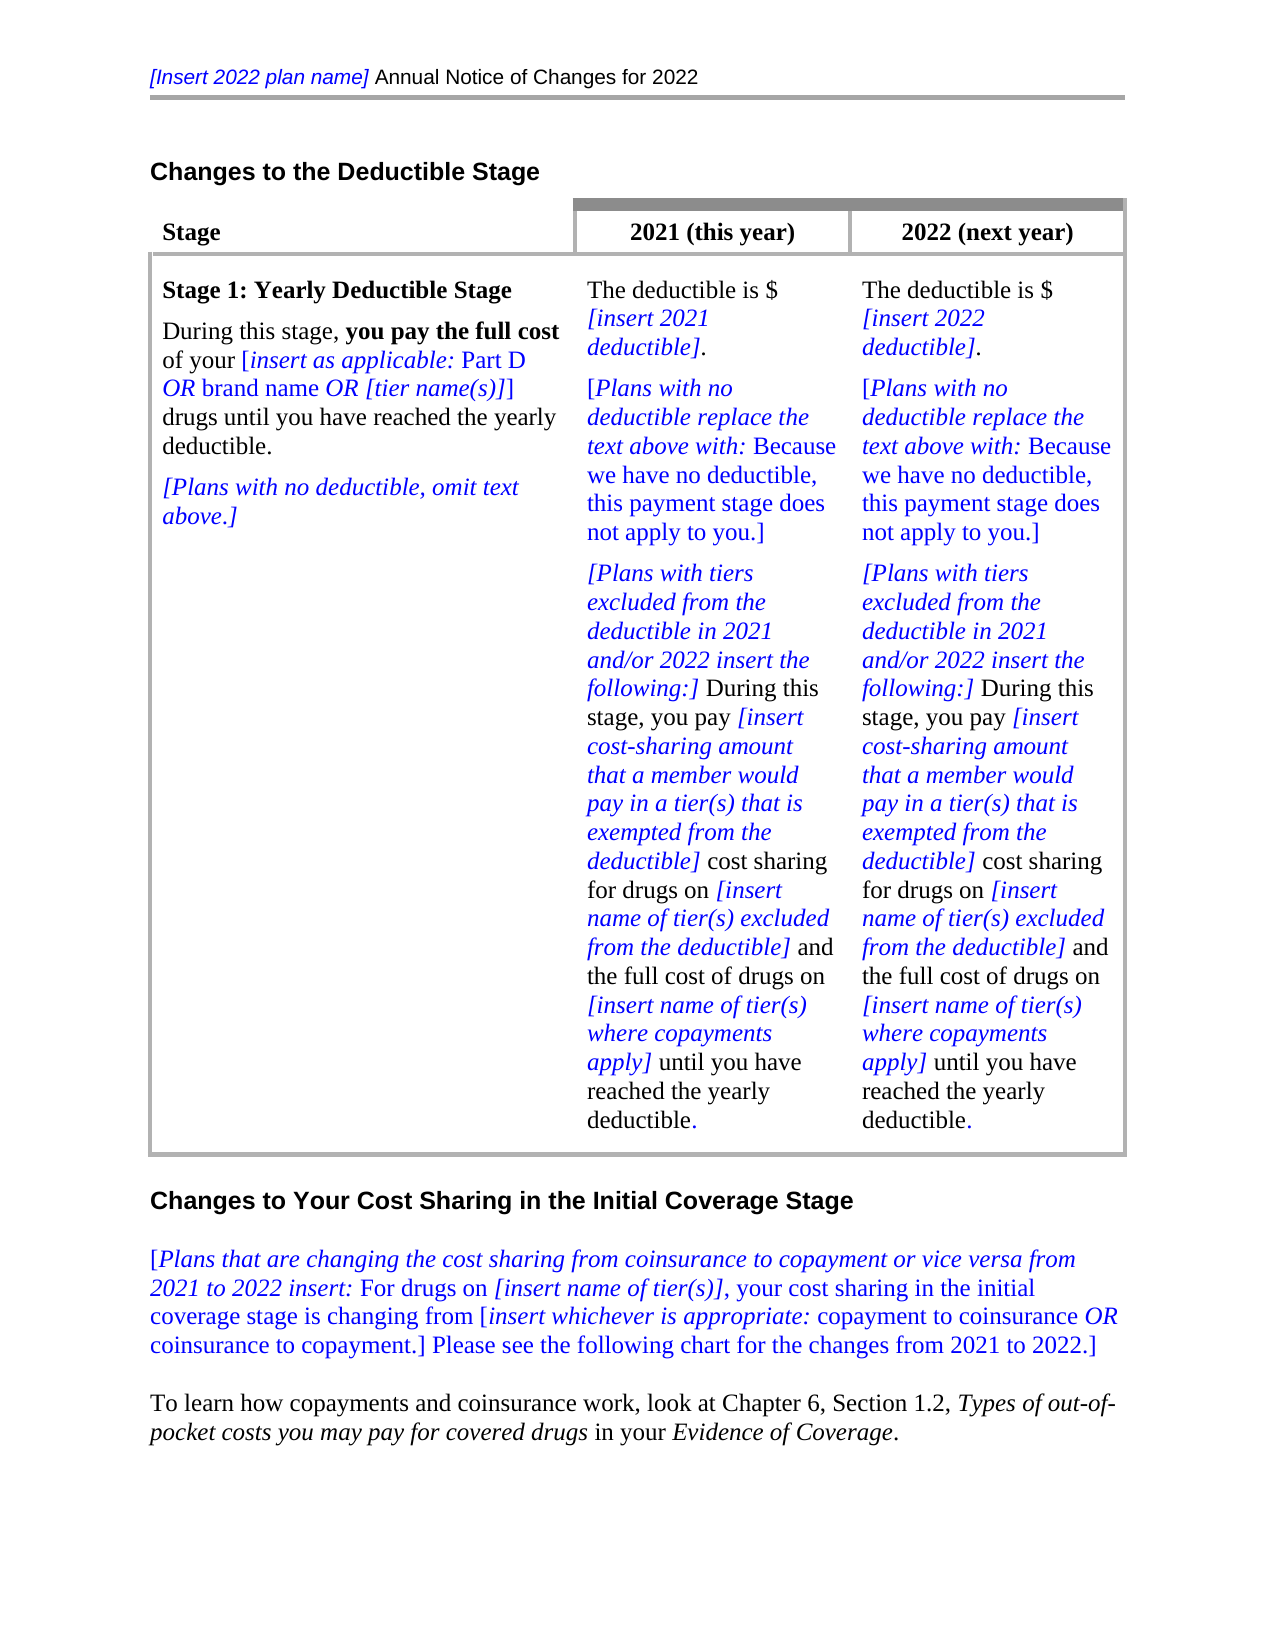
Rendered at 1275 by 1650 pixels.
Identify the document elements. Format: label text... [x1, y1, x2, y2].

table_cell The deductible is $[insert 2021 deductible]. [Plans with no deductible replace the text above with: Because we have no deductible, this payment stage does not apply to you.] [Plans with tiers excluded from the deductible in 2021 and/or 2022 insert the following:] During this stage, you pay [insert cost-sharing amount that a member would pay in a tier(s) that is exempted from the deductible] cost sharing for drugs on [insert name of tier(s) excluded from the deductible] and the full cost of drugs on [insert name of tier(s) where copayments apply] until you have reached the yearly deductible. [575, 256, 850, 1152]
subtitle Changes to Your Cost Sharing in the Initial Coverage Stage [150, 1186, 1125, 1215]
table_header 2022 (next year) [852, 211, 1123, 252]
subtitle [Plans that are changing the cost sharing from coinsurance to copayment or vice versa from 2021 to 2022 insert: For drugs on [insert name of tier(s)], your cost sharing in the initial coverage stage is changing from [insert whichever is appropriate: copayment to coinsurance OR coinsurance to copayment.] Please see the following chart for the changes from 2021 to 2022.] [150, 1244, 1125, 1359]
table_header 2021 (this year) [577, 211, 848, 252]
table_cell The deductible is $[insert 2022 deductible]. [Plans with no deductible replace the text above with: Because we have no deductible, this payment stage does not apply to you.] [Plans with tiers excluded from the deductible in 2021 and/or 2022 insert the following:] During this stage, you pay [insert cost-sharing amount that a member would pay in a tier(s) that is exempted from the deductible] cost sharing for drugs on [insert name of tier(s) excluded from the deductible] and the full cost of drugs on [insert name of tier(s) where copayments apply] until you have reached the yearly deductible. [850, 256, 1123, 1152]
subtitle Changes to the Deductible Stage [150, 157, 1125, 186]
text To learn how copayments and coinsurance work, look at Chapter 6, Section 1.2, Types of out-of-pocket costs you may pay for covered drugs in your Evidence of Coverage. [150, 1388, 1125, 1446]
table_cell Stage 1: Yearly Deductible Stage During this stage, you pay the full cost of your [insert as applicable: Part D OR brand name OR [tier name(s)]] drugs until you have reached the yearly deductible. [Plans with no deductible, omit text above.] [152, 253, 575, 1152]
table_header Stage [150, 198, 573, 252]
